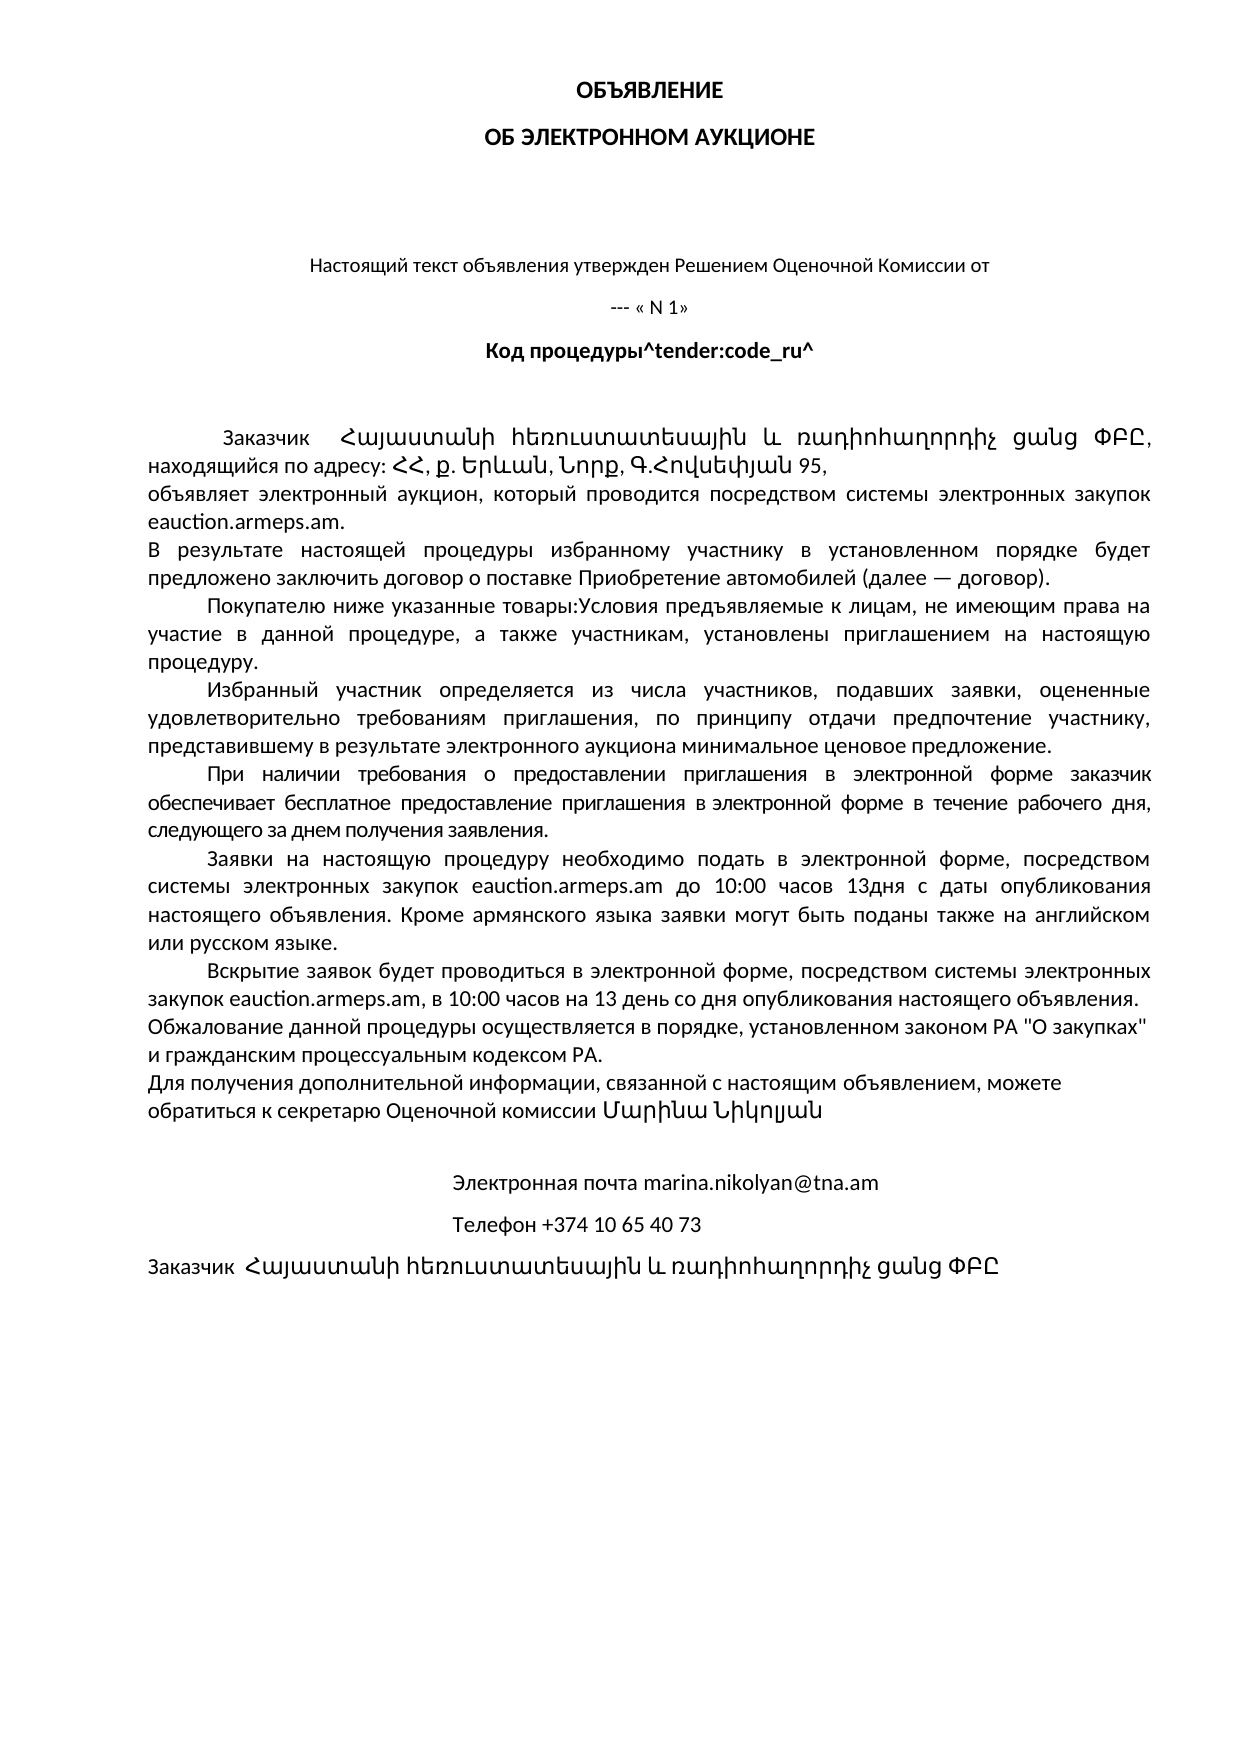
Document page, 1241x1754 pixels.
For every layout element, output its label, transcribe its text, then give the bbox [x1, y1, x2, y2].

text ОБЪЯВЛЕНИЕ [148, 74, 1152, 104]
text Телефон +374 10 65 40 73 [148, 1211, 1152, 1238]
text Для получения дополнительной информации, связанной с настоящим объявлением, можете обратиться к секретарю Оценочной комиссии Մարինա Նիկոլյան [148, 1068, 1152, 1124]
text ОБ ЭЛЕКТРОННОМ АУКЦИОНЕ [148, 121, 1152, 152]
text Заказчик Հայաստանի հեռուստատեսային և ռադիոհաղորդիչ ցանց ՓԲԸ [148, 1252, 1152, 1281]
text Заявки на настоящую процедуру необходимо подать в электронной форме, посредством системы электронных закупок eauction.armeps.am до 10:00 часов 13дня с даты опубликования настоящего объявления. Кроме армянского языка заявки могут быть поданы также на английском или русском языке. [148, 844, 1152, 956]
text Настоящий текст объявления утвержден Решением Оценочной Комиссии от [148, 252, 1152, 278]
text Вскрытие заявок будет проводиться в электронной форме, посредством системы электронных закупок eauction.armeps.am, в 10:00 часов на 13 день со дня опубликования настоящего объявления. [148, 956, 1152, 1012]
text Обжалование данной процедуры осуществляется в порядке, установленном законом РА "О закупках" и гражданским процессуальным кодексом РА. [148, 1012, 1152, 1068]
text При наличии требования о предоставлении приглашения в электронной форме заказчик обеспечивает бесплатное предоставление приглашения в электронной форме в течение рабочего дня, следующего за днем получения заявления. [148, 759, 1152, 844]
text Электронная почта marina.nikolyan@tna.am [148, 1168, 1152, 1197]
text Избранный участник определяется из числа участников, подавших заявки, оцененные удовлетворительно требованиям приглашения, по принципу отдачи предпочтение участнику, представившему в результате электронного аукциона минимальное ценовое предложение. [148, 676, 1152, 759]
text В результате настоящей процедуры избранному участнику в установленном порядке будет предложено заключить договор о поставке Приобретение автомобилей (далее — договор). [148, 535, 1152, 591]
text Покупателю ниже указанные товары:Условия предъявляемые к лицам, не имеющим права на участие в данной процедуре, а также участникам, установлены приглашением на настоящую процедуру. [148, 591, 1152, 676]
text объявляет электронный аукцион, который проводится посредством системы электронных закупок eauction.armeps.am. [148, 479, 1152, 535]
text --- « N 1» [148, 294, 1152, 320]
text Заказчик Հայաստանի հեռուստատեսային և ռադիոհաղորդիչ ցանց ՓԲԸ, находящийся по адресу: ՀՀ, ք. Երևան, Նորք, Գ.Հովսեփյան 95, [148, 423, 1152, 479]
text Код процедуры^tender:code_ru^ [148, 337, 1152, 364]
